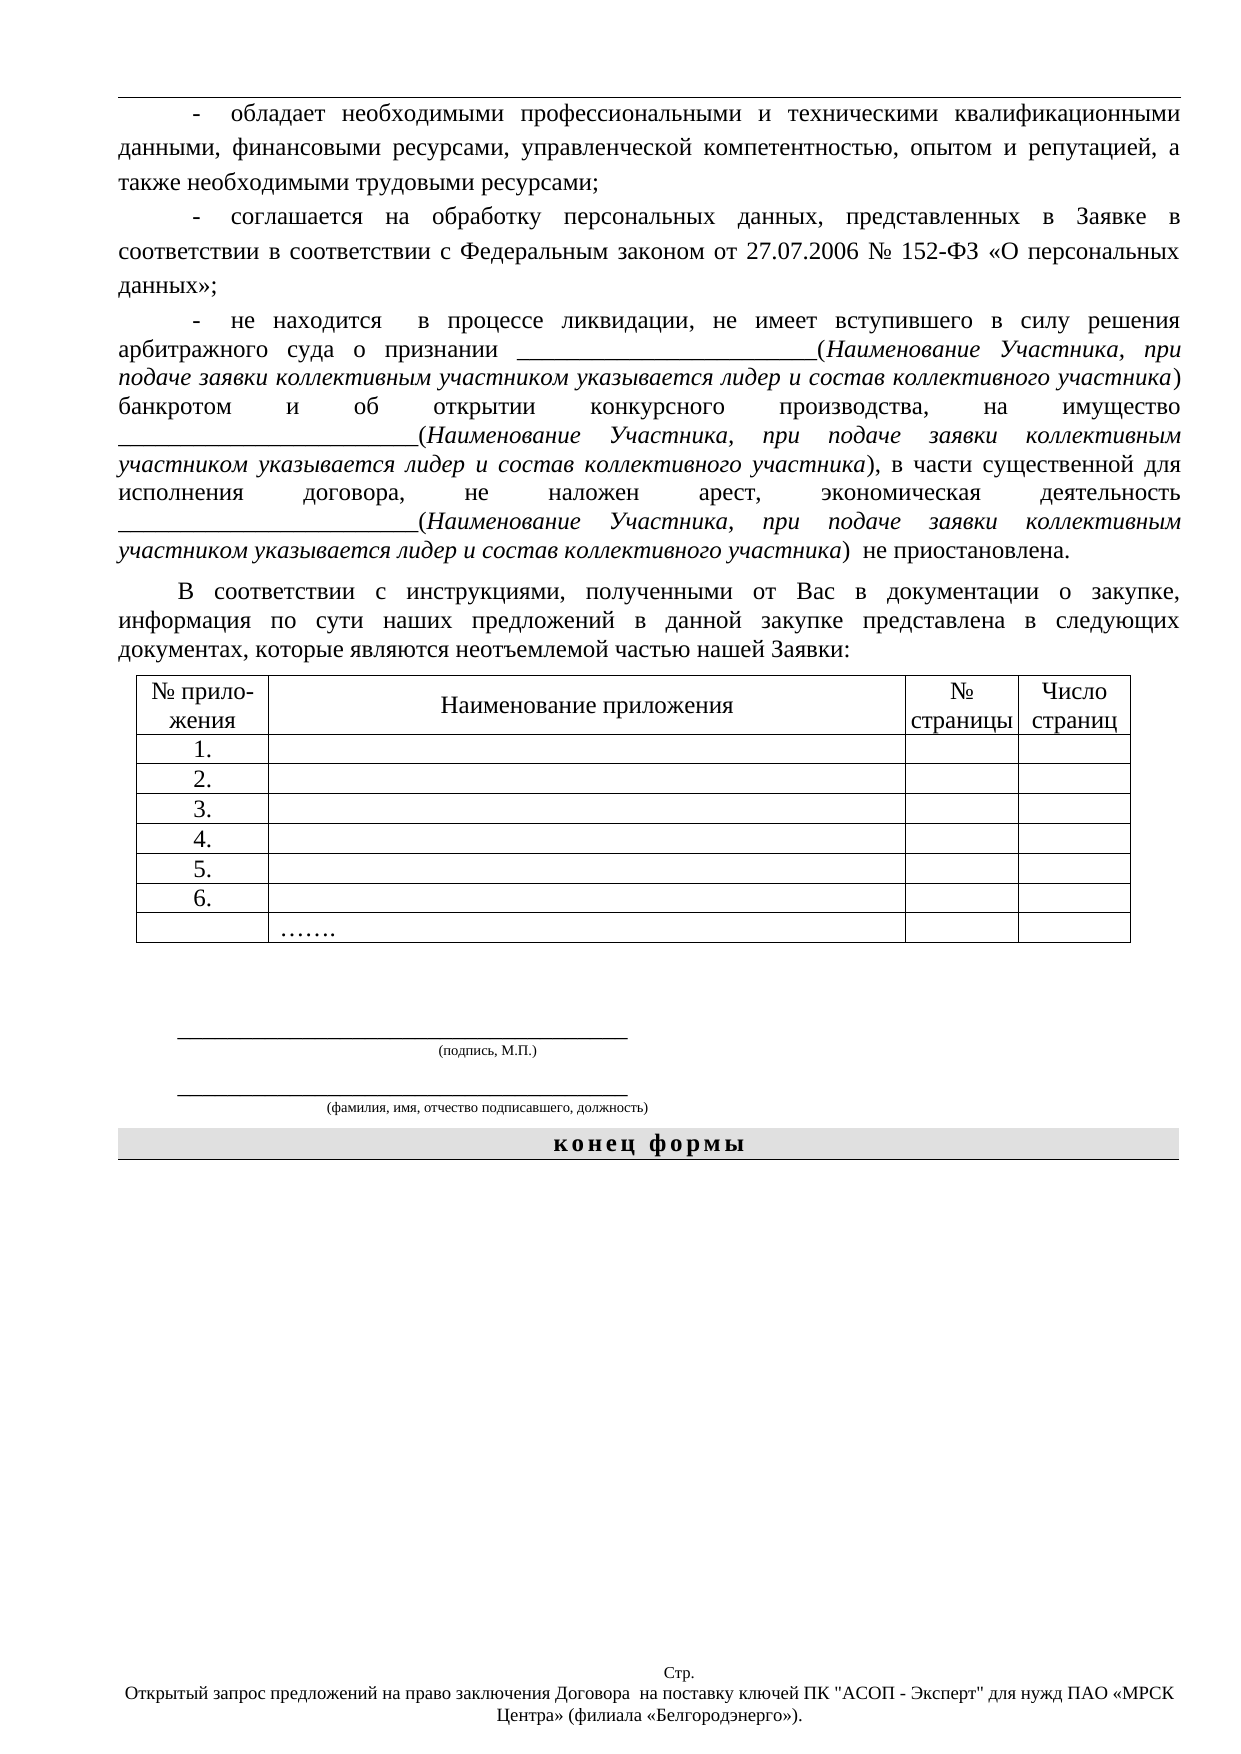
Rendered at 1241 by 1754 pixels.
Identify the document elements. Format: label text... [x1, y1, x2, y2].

table_cell [906, 913, 1018, 942]
table_cell [269, 824, 905, 853]
table_cell [906, 735, 1018, 763]
table_cell [269, 735, 905, 763]
list обладает необходимыми профессиональными и техническими квалификационными данными, финансовыми ресурсами, управленческой компетентностью, опытом и репутацией, а также необходимыми трудовыми ресурсами; [118, 98, 1181, 196]
list не находится в процессе ликвидации, не имеет вступившего в силу решения арбитражного суда о признании ________________________(Наименование Участника, при подаче заявки коллективным участником указывается лидер и состав коллективного участника) банкротом и об открытии конкурсного производства, на имущество ________________________(Наименование Участника, при подаче заявки коллективным участником указывается лидер и состав коллективного участника), в части существенной для исполнения договора, не наложен арест, экономическая деятельность ________________________(Наименование Участника, при подаче заявки коллективным участником указывается лидер и состав коллективного участника) не приостановлена. [118, 305, 1181, 564]
table_cell 3. [137, 794, 268, 823]
list соглашается на обработку персональных данных, представленных в Заявке в соответствии в соответствии с Федеральным законом от 27.07.2006 № 152-ФЗ «О персональных данных»; [118, 201, 1181, 299]
table_cell [1019, 735, 1130, 763]
table_cell [1019, 884, 1130, 912]
table_header № прило-жения [137, 676, 268, 733]
table_cell [269, 764, 905, 793]
table_cell [1019, 854, 1130, 882]
text В соответствии с инструкциями, полученными от Вас в документации о закупке, информация по сути наших предложений в данной закупке представлена в следующих документах, которые являются неотъемлемой частью нашей Заявки: [118, 576, 1181, 662]
table_cell [906, 824, 1018, 853]
table_cell [269, 854, 905, 882]
table_cell 1. [137, 735, 268, 763]
table_cell [906, 794, 1018, 823]
table_cell [906, 764, 1018, 793]
table_cell [906, 884, 1018, 912]
text (фамилия, имя, отчество подписавшего, должность) [118, 1099, 797, 1128]
table_cell [1019, 794, 1130, 823]
text (подпись, М.П.) [118, 1042, 797, 1071]
table_cell 5. [137, 854, 268, 882]
table_cell [1019, 913, 1130, 942]
text конец формы [118, 1128, 1179, 1159]
table_cell [1019, 824, 1130, 853]
table_cell 6. [137, 884, 268, 912]
table_cell [269, 884, 905, 912]
text ____________________________________ [118, 1071, 1181, 1099]
text ____________________________________ [118, 1013, 1181, 1042]
table_cell [137, 913, 268, 942]
table_cell [269, 794, 905, 823]
table_header Число страниц [1019, 676, 1130, 733]
table_cell ……. [269, 913, 905, 942]
table_cell 4. [137, 824, 268, 853]
table_cell 2. [137, 764, 268, 793]
table_header № страницы [906, 676, 1018, 733]
table_cell [906, 854, 1018, 882]
table_cell [1019, 764, 1130, 793]
table_header Наименование приложения [269, 676, 905, 733]
